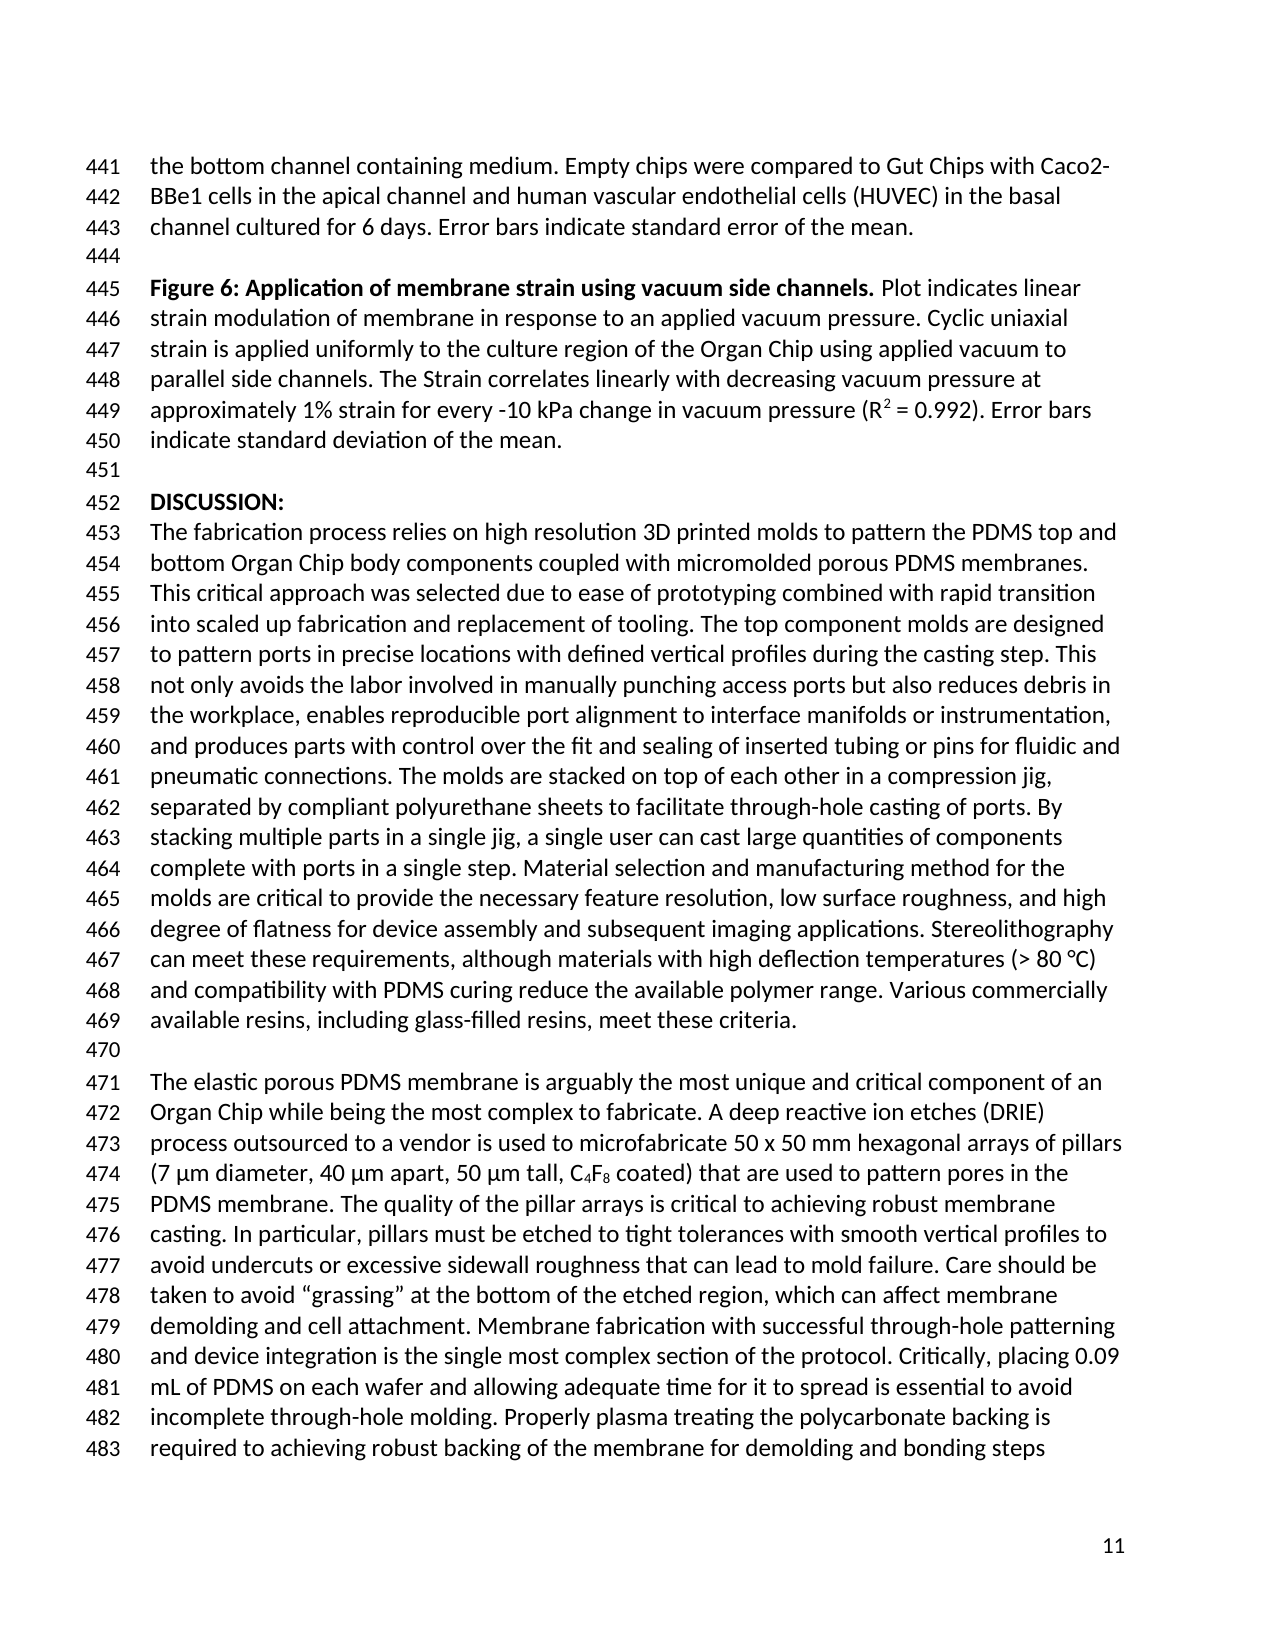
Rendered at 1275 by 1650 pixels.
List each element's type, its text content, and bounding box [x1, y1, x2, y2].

text The fabrication process relies on high resolution 3D printed molds to pattern the PDMS top and bottom Organ Chip body components coupled with micromolded porous PDMS membranes. This critical approach was selected due to ease of prototyping combined with rapid transition into scaled up fabrication and replacement of tooling. The top component molds are designed to pattern ports in precise locations with defined vertical profiles during the casting step. This not only avoids the labor involved in manually punching access ports but also reduces debris in the workplace, enables reproducible port alignment to interface manifolds or instrumentation, and produces parts with control over the fit and sealing of inserted tubing or pins for fluidic and pneumatic connections. The molds are stacked on top of each other in a compression jig, separated by compliant polyurethane sheets to facilitate through-hole casting of ports. By stacking multiple parts in a single jig, a single user can cast large quantities of components complete with ports in a single step. Material selection and manufacturing method for the molds are critical to provide the necessary feature resolution, low surface roughness, and high degree of flatness for device assembly and subsequent imaging applications. Stereolithography can meet these requirements, although materials with high deflection temperatures (> 80 °C) and compatibility with PDMS curing reduce the available polymer range. Various commercially available resins, including glass-filled resins, meet these criteria. [150, 516, 1125, 1035]
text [150, 150, 1125, 242]
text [150, 1066, 1125, 1462]
text Figure 6: Application of membrane strain using vacuum side channels. Plot indicates linear strain modulation of membrane in response to an applied vacuum pressure. Cyclic uniaxial strain is applied uniformly to the culture region of the Organ Chip using applied vacuum to parallel side channels. The Strain correlates linearly with decreasing vacuum pressure at approximately 1% strain for every -10 kPa change in vacuum pressure (R2 = 0.992). Error bars indicate standard deviation of the mean. [150, 272, 1125, 455]
text DISCUSSION: [150, 486, 1125, 516]
